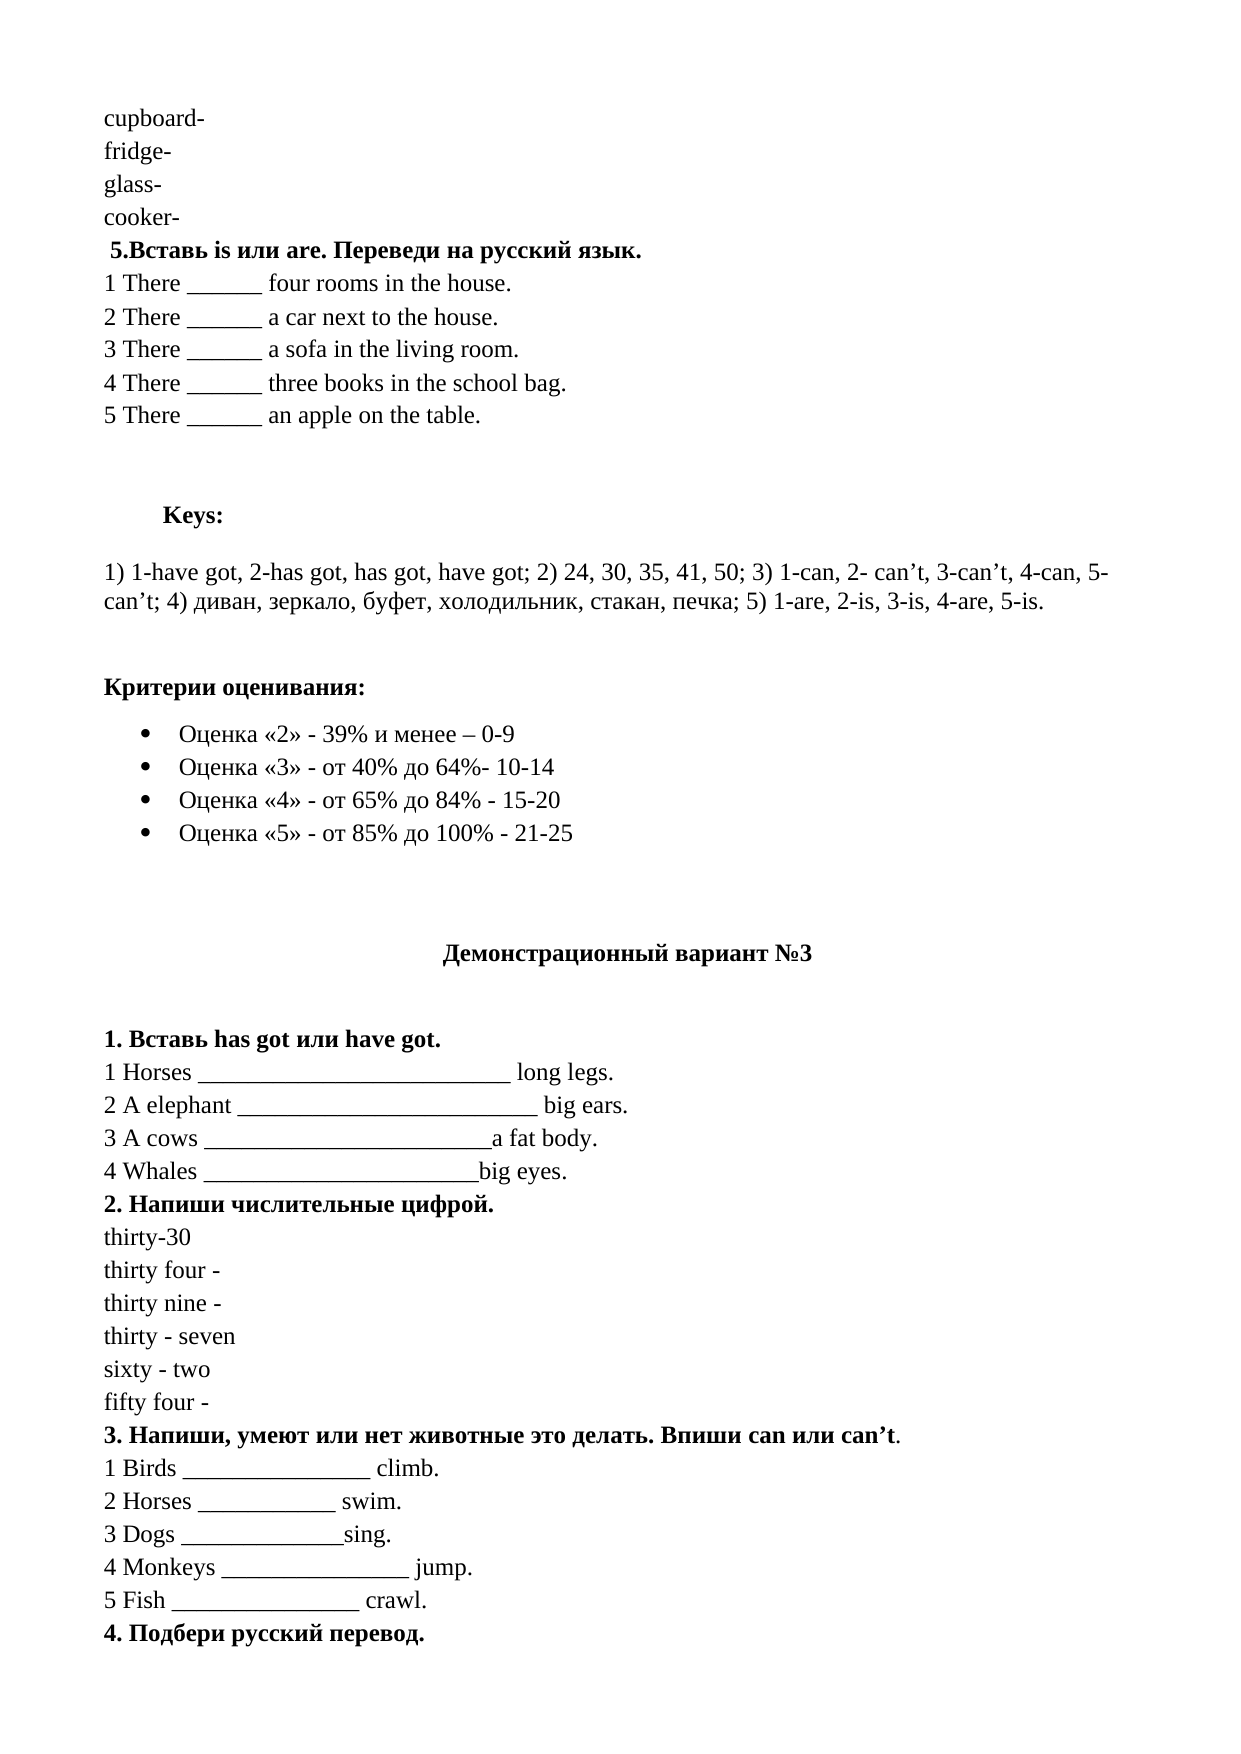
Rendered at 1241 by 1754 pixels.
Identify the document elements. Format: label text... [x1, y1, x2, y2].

text 4 Monkeys _______________ jump. [103, 1552, 1152, 1581]
text 1) 1-have got, 2-has got, has got, have got; 2) 24, 30, 35, 41, 50; 3) 1-can, 2- can’t, 3-can’t, 4-can, 5-can’t; 4) диван, зеркало, буфет, холодильник, стакан, печка; 5) 1-are, 2-is, 3-is, 4-are, 5-is. [103, 557, 1152, 615]
text cupboard- [103, 103, 1152, 132]
text 2 A elephant ________________________ big ears. [103, 1090, 1152, 1119]
text 5 There ______ an apple on the table. [103, 401, 1152, 429]
text 3 Dogs _____________sing. [103, 1519, 1152, 1548]
text cooker- [103, 202, 1152, 231]
text 2. Напиши числительные цифрой. [103, 1189, 1152, 1218]
list Оценка «2» - 39% и менее – 0-9 [141, 719, 1152, 748]
text 4 Whales ______________________big eyes. [103, 1156, 1152, 1185]
text thirty-30 [103, 1222, 1152, 1251]
text 5.Вставь is или are. Переведи на русский язык. [103, 236, 1152, 264]
text Keys: [103, 500, 1152, 528]
text 1 Horses _________________________ long legs. [103, 1057, 1152, 1086]
text 4 There ______ three books in the school bag. [103, 368, 1152, 396]
list Оценка «4» - от 65% до 84% - 15-20 [141, 785, 1152, 814]
text 5 Fish _______________ crawl. [103, 1585, 1152, 1614]
text 3 A cows _______________________a fat body. [103, 1123, 1152, 1152]
text fridge- [103, 136, 1152, 165]
text sixty - two [103, 1354, 1152, 1383]
text thirty - seven [103, 1321, 1152, 1350]
text 2 There ______ a car next to the house. [103, 302, 1152, 330]
text 4. Подбери русский перевод. [103, 1618, 1152, 1647]
text 1 There ______ four rooms in the house. [103, 268, 1152, 297]
list Оценка «3» - от 40% до 64%- 10-14 [141, 752, 1152, 781]
text 3. Напиши, умеют или нет животные это делать. Впиши can или can’t. [103, 1420, 1152, 1449]
text Демонстрационный вариант №3 [103, 938, 1152, 966]
text 1 Birds _______________ climb. [103, 1453, 1152, 1482]
text thirty four - [103, 1255, 1152, 1284]
list Оценка «5» - от 85% до 100% - 21-25 [141, 818, 1152, 847]
text 1. Вставь has got или have got. [103, 1024, 1152, 1053]
text glass- [103, 169, 1152, 198]
text thirty nine - [103, 1288, 1152, 1317]
text 2 Horses ___________ swim. [103, 1486, 1152, 1515]
text fifty four - [103, 1387, 1152, 1416]
text Критерии оценивания: [103, 672, 1152, 701]
text 3 There ______ a sofa in the living room. [103, 334, 1152, 363]
